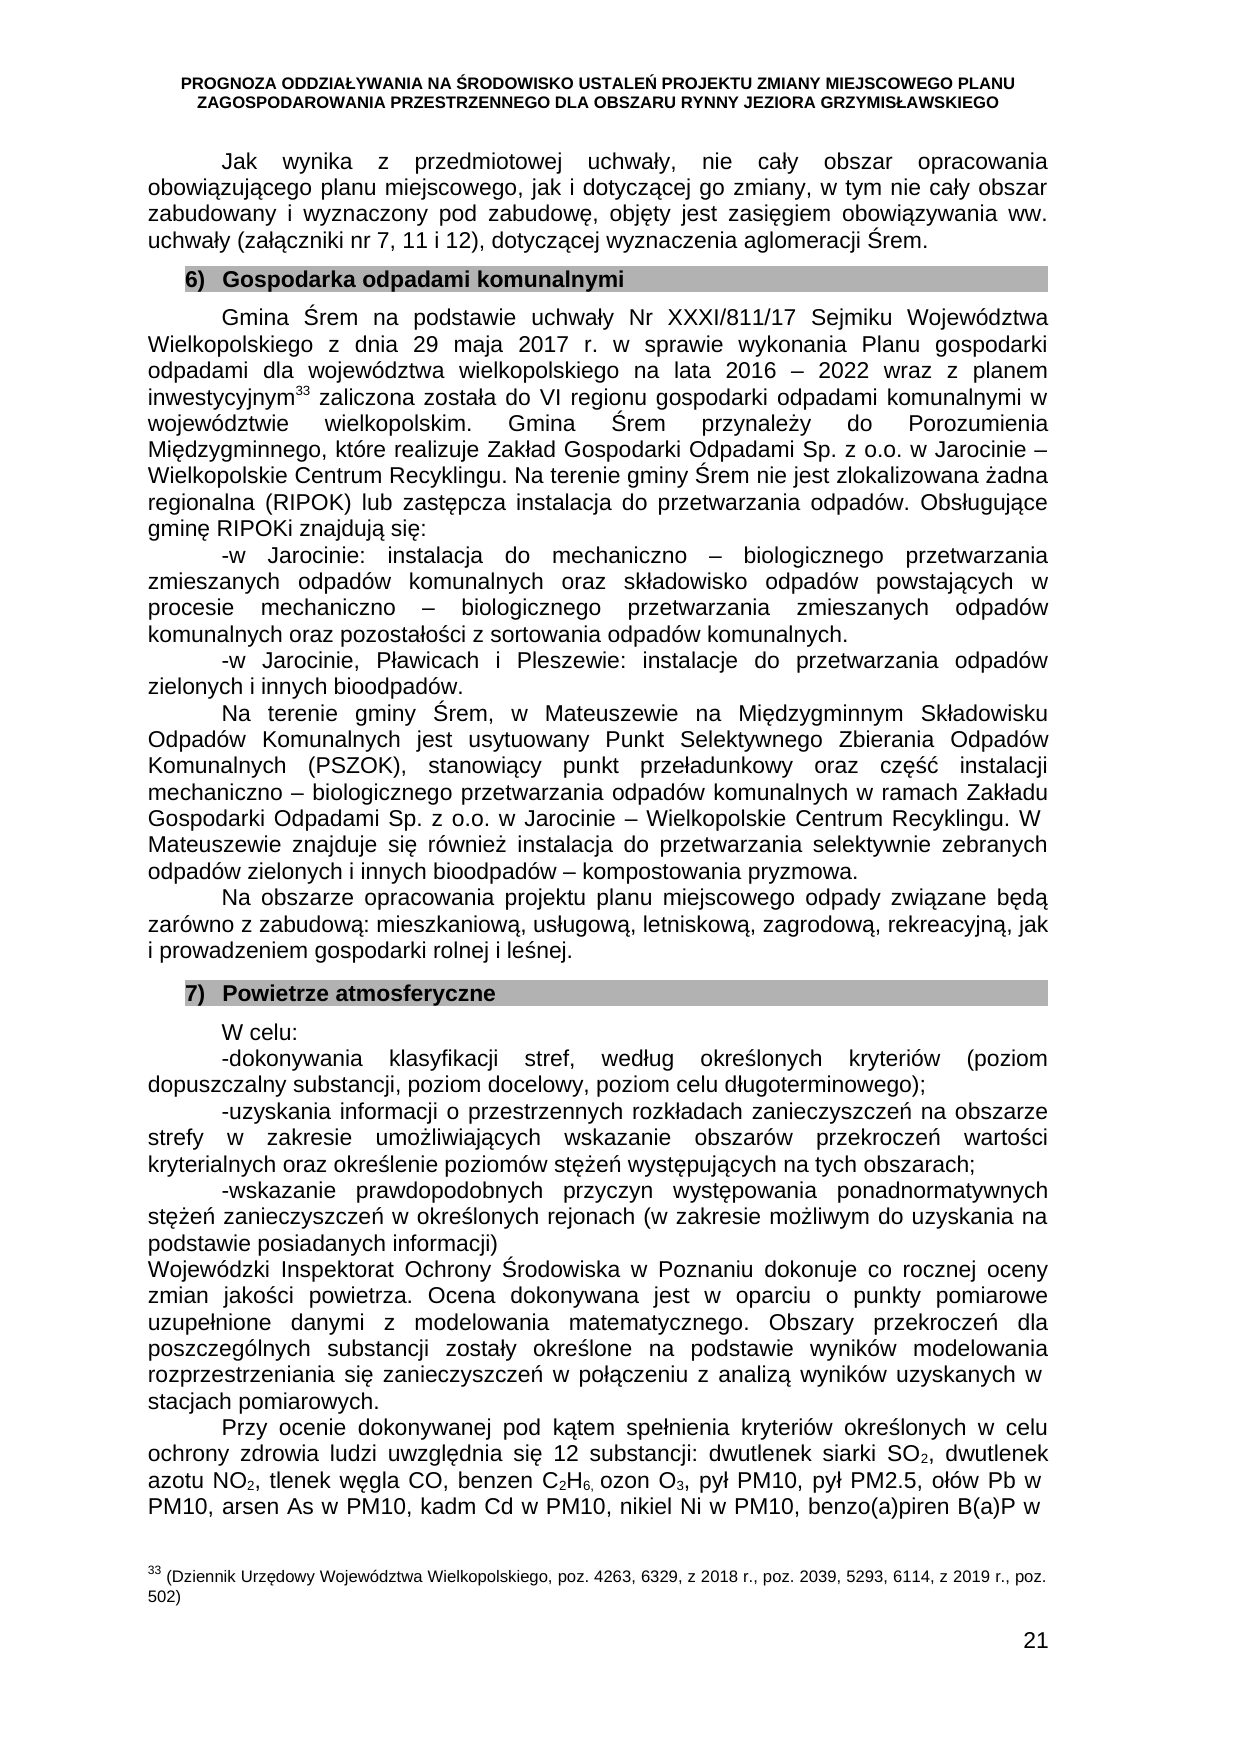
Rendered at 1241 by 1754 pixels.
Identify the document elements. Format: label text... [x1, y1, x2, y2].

text -w Jarocinie, Pławicach i Pleszewie: instalacje do przetwarzania odpadów zielonych i innych bioodpadów. [148, 647, 1048, 700]
text Na terenie gminy Śrem, w Mateuszewie na Międzygminnym Składowisku Odpadów Komunalnych jest usytuowany Punkt Selektywnego Zbierania Odpadów Komunalnych (PSZOK), stanowiący punkt przeładunkowy oraz część instalacji mechaniczno – biologicznego przetwarzania odpadów komunalnych w ramach Zakładu Gospodarki Odpadami Sp. z o.o. w Jarocinie – Wielkopolskie Centrum Recyklingu. W Mateuszewie znajduje się również instalacja do przetwarzania selektywnie zebranych odpadów zielonych i innych bioodpadów – kompostowania pryzmowa. [148, 700, 1048, 884]
text -w Jarocinie: instalacja do mechaniczno – biologicznego przetwarzania zmieszanych odpadów komunalnych oraz składowisko odpadów powstających w procesie mechaniczno – biologicznego przetwarzania zmieszanych odpadów komunalnych oraz pozostałości z sortowania odpadów komunalnych. [148, 542, 1048, 647]
text -wskazanie prawdopodobnych przyczyn występowania ponadnormatywnych stężeń zanieczyszczeń w określonych rejonach (w zakresie możliwym do uzyskania na podstawie posiadanych informacji) [148, 1177, 1048, 1256]
text Wojewódzki Inspektorat Ochrony Środowiska w Poznaniu dokonuje co rocznej oceny zmian jakości powietrza. Ocena dokonywana jest w oparciu o punkty pomiarowe uzupełnione danymi z modelowania matematycznego. Obszary przekroczeń dla poszczególnych substancji zostały określone na podstawie wyników modelowania rozprzestrzeniania się zanieczyszczeń w połączeniu z analizą wyników uzyskanych w stacjach pomiarowych. [148, 1256, 1048, 1414]
text -uzyskania informacji o przestrzennych rozkładach zanieczyszczeń na obszarze strefy w zakresie umożliwiających wskazanie obszarów przekroczeń wartości kryterialnych oraz określenie poziomów stężeń występujących na tych obszarach; [148, 1098, 1048, 1177]
subtitle Gospodarka odpadami komunalnymi [185, 266, 1048, 292]
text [148, 1414, 1048, 1519]
text Gmina Śrem na podstawie uchwały Nr XXXI/811/17 Sejmiku Województwa Wielkopolskiego z dnia 29 maja 2017 r. w sprawie wykonania Planu gospodarki odpadami dla województwa wielkopolskiego na lata 2016 – 2022 wraz z planem inwestycyjnym zaliczona została do VI regionu gospodarki odpadami komunalnymi w województwie wielkopolskim. Gmina Śrem przynależy do Porozumienia Międzygminnego, które realizuje Zakład Gospodarki Odpadami Sp. z o.o. w Jarocinie – Wielkopolskie Centrum Recyklingu. Na terenie gminy Śrem nie jest zlokalizowana żadna regionalna (RIPOK) lub zastępcza instalacja do przetwarzania odpadów. Obsługujące gminę RIPOKi znajdują się: [148, 304, 1048, 542]
text Na obszarze opracowania projektu planu miejscowego odpady związane będą zarówno z zabudową: mieszkaniową, usługową, letniskową, zagrodową, rekreacyjną, jak i prowadzeniem gospodarki rolnej i leśnej. [148, 884, 1048, 963]
text W celu: [148, 1019, 1048, 1045]
text -dokonywania klasyfikacji stref, według określonych kryteriów (poziom dopuszczalny substancji, poziom docelowy, poziom celu długoterminowego); [148, 1045, 1048, 1098]
subtitle Powietrze atmosferyczne [185, 980, 1048, 1006]
text Jak wynika z przedmiotowej uchwały, nie cały obszar opracowania obowiązującego planu miejscowego, jak i dotyczącej go zmiany, w tym nie cały obszar zabudowany i wyznaczony pod zabudowę, objęty jest zasięgiem obowiązywania ww. uchwały (załączniki nr 7, 11 i 12), dotyczącej wyznaczenia aglomeracji Śrem. [148, 148, 1048, 253]
